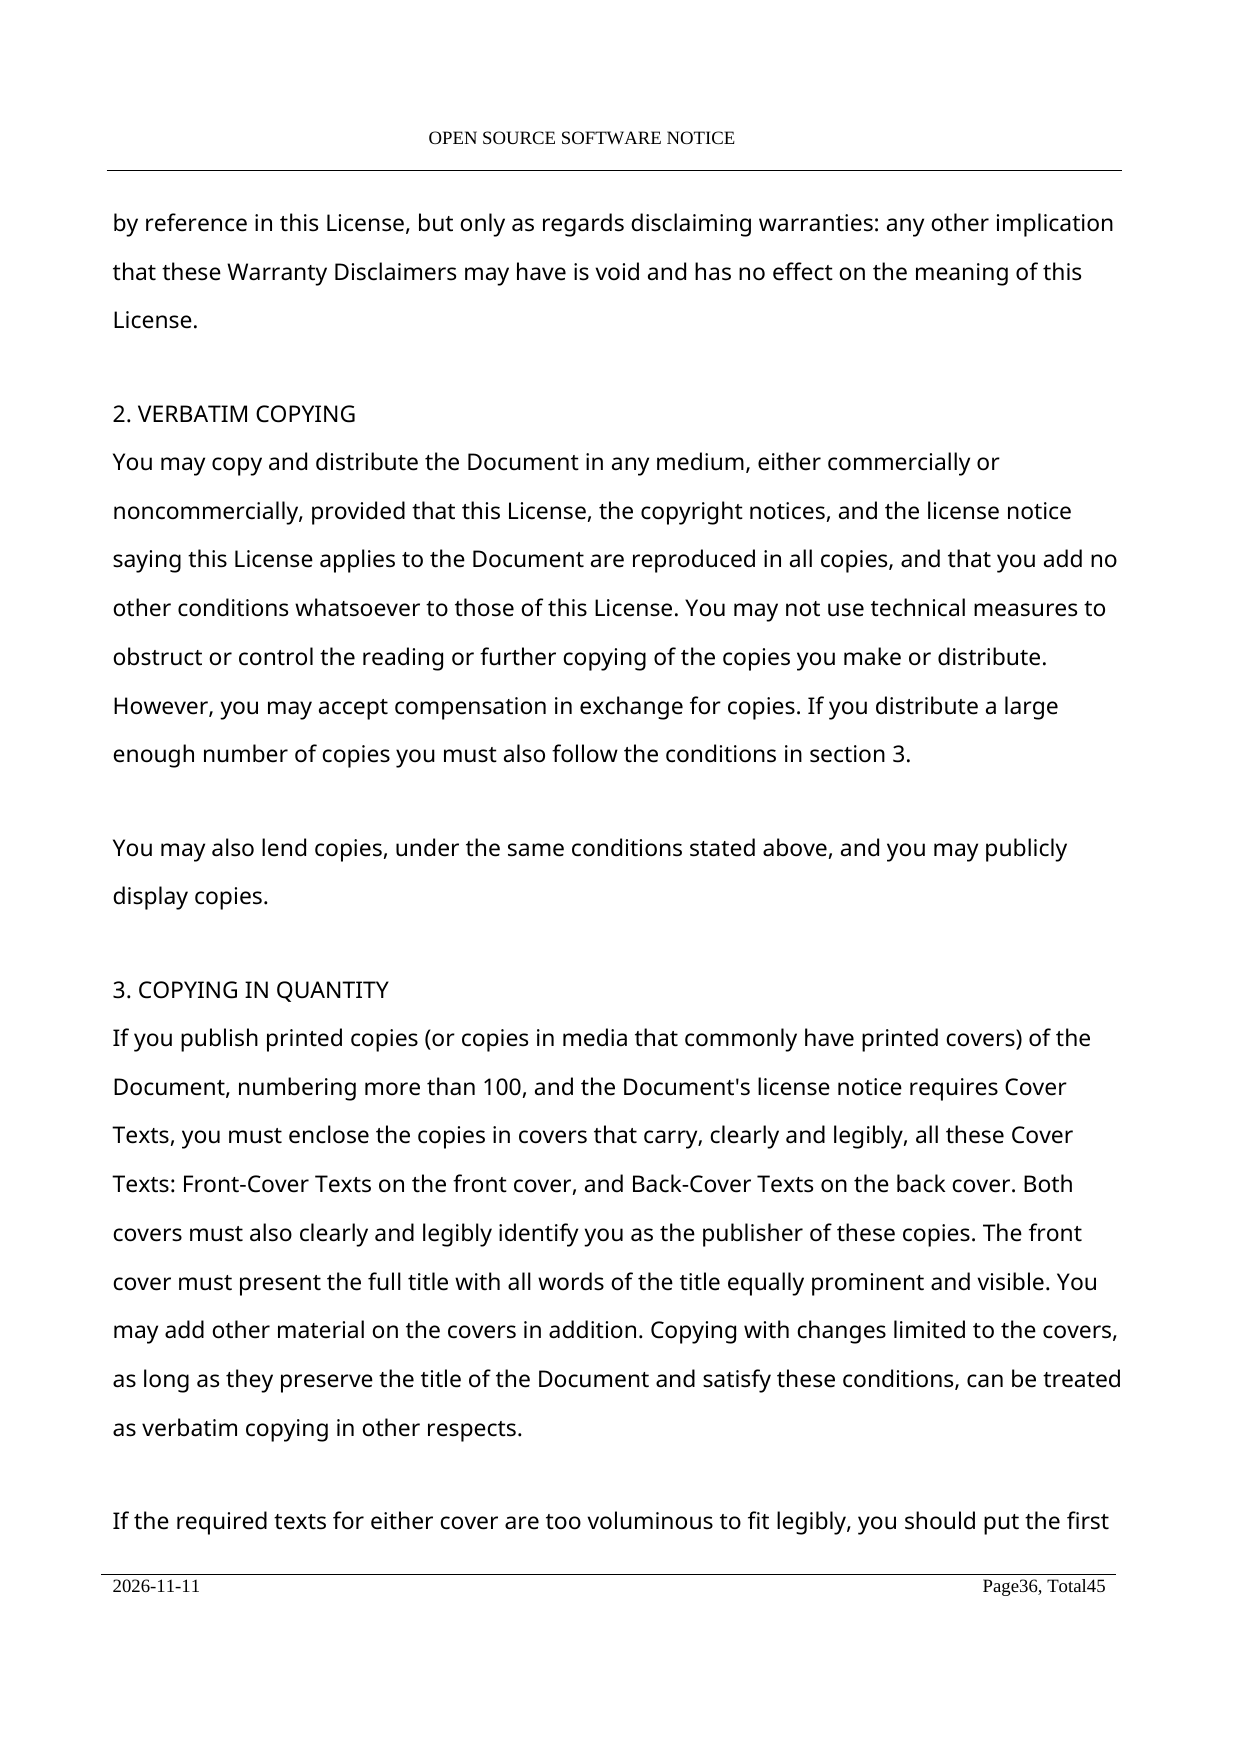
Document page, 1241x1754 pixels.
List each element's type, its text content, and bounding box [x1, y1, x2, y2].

text 3. COPYING IN QUANTITY [112, 973, 1128, 1005]
text If you publish printed copies (or copies in media that commonly have printed covers) of the Document, numbering more than 100, and the Document's license notice requires Cover Texts, you must enclose the copies in covers that carry, clearly and legibly, all these Cover Texts: Front-Cover Texts on the front cover, and Back-Cover Texts on the back cover. Both covers must also clearly and legibly identify you as the publisher of these copies. The front cover must present the full title with all words of the title equally prominent and visible. You may add other material on the covers in addition. Copying with changes limited to the covers, as long as they preserve the title of the Document and satisfy these conditions, can be treated as verbatim copying in other respects. [112, 1021, 1128, 1443]
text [112, 1504, 1128, 1537]
text 2. VERBATIM COPYING [112, 397, 1128, 429]
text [112, 206, 1128, 336]
text You may also lend copies, under the same conditions stated above, and you may publicly display copies. [112, 831, 1128, 912]
text You may copy and distribute the Document in any medium, either commercially or noncommercially, provided that this License, the copyright notices, and the license notice saying this License applies to the Document are reproduced in all copies, and that you add no other conditions whatsoever to those of this License. You may not use technical measures to obstruct or control the reading or further copying of the copies you make or distribute. However, you may accept compensation in exchange for copies. If you distribute a large enough number of copies you must also follow the conditions in section 3. [112, 445, 1128, 770]
